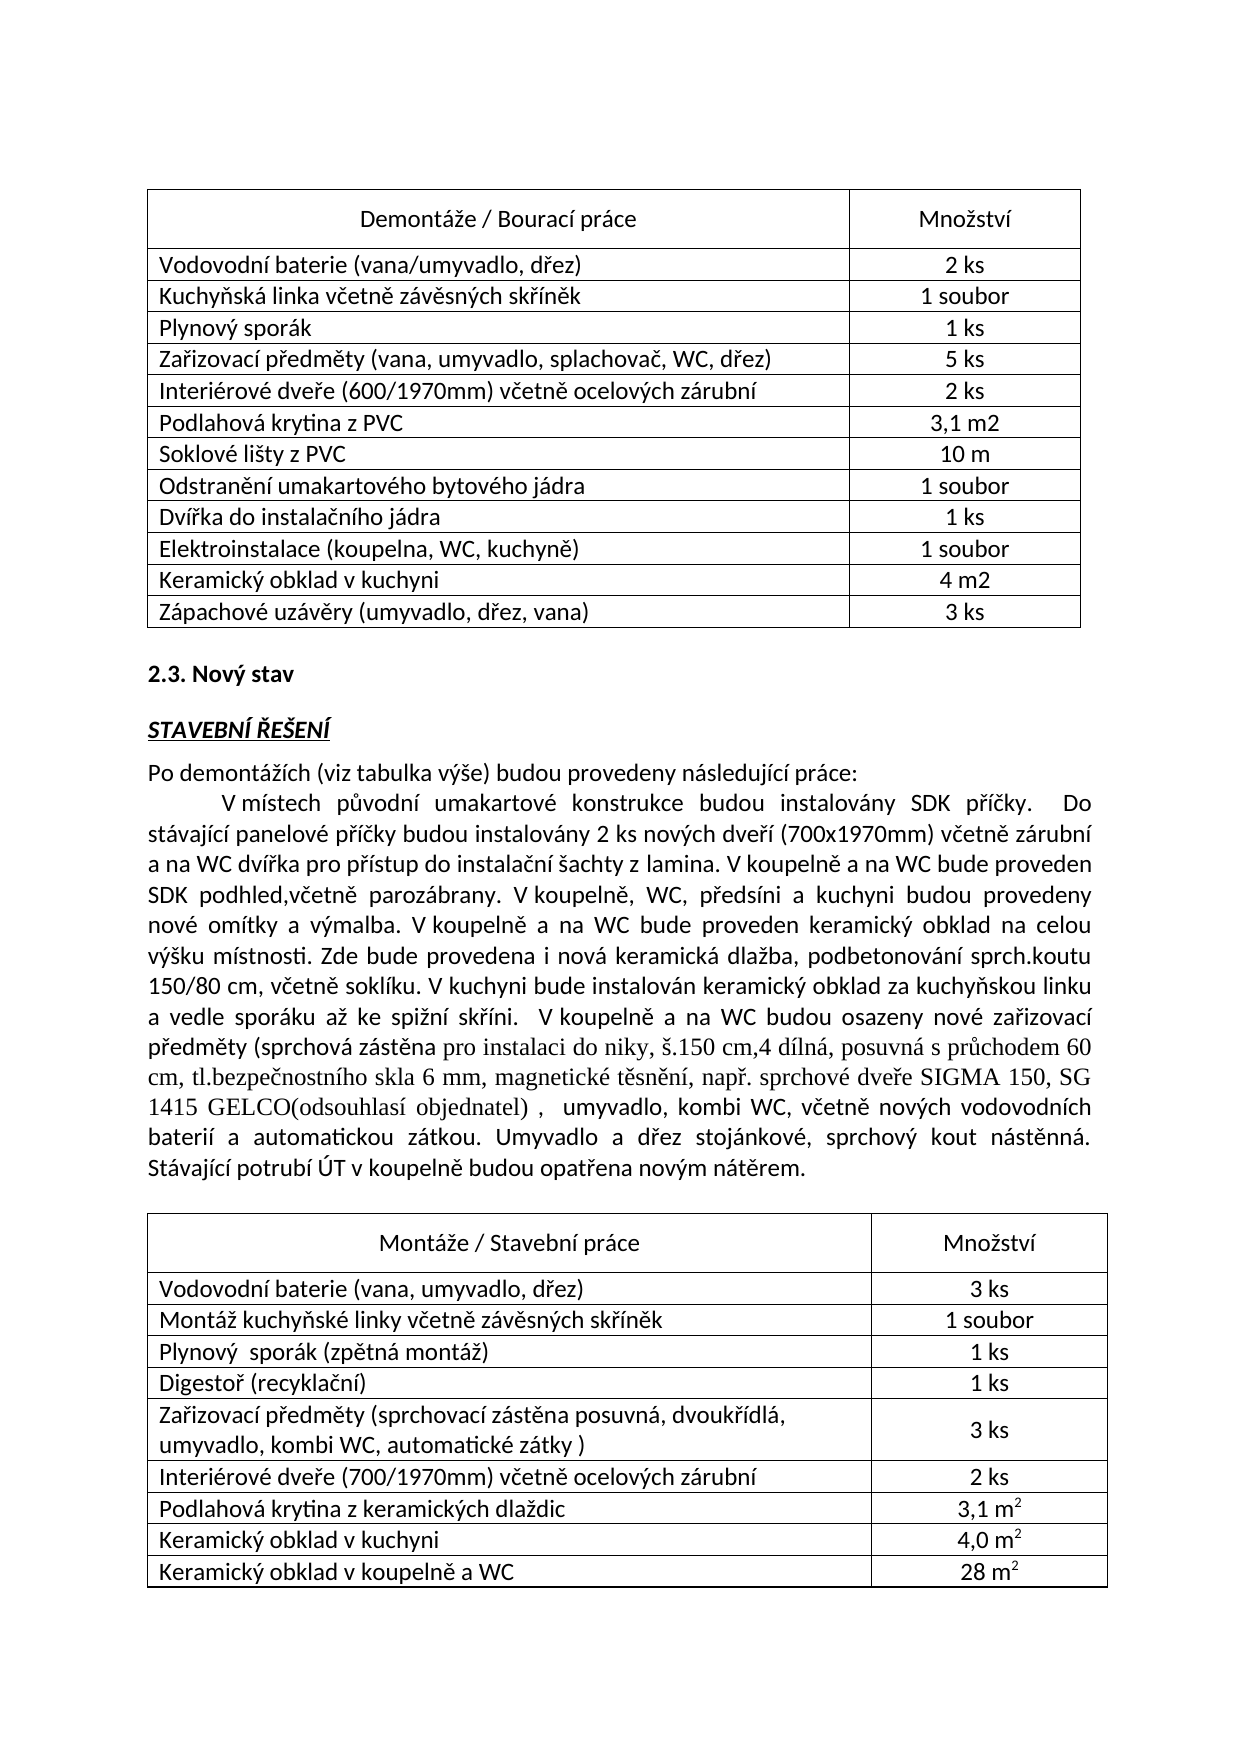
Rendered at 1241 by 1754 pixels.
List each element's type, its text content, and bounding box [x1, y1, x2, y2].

table_cell 2 ks [872, 1461, 1107, 1492]
table_cell 2 ks [850, 249, 1080, 279]
table_cell Keramický obklad v kuchyni [148, 1524, 871, 1555]
table_cell Odstranění umakartového bytového jádra [148, 470, 849, 500]
table_cell Podlahová krytina z keramických dlaždic [148, 1493, 871, 1523]
table_cell Keramický obklad v kuchyni [148, 565, 849, 595]
table_cell 3 ks [872, 1273, 1107, 1303]
table_header Množství [872, 1214, 1107, 1272]
table_cell 1 ks [872, 1336, 1107, 1367]
table_cell 1 soubor [850, 470, 1080, 500]
text Po demontážích (viz tabulka výše) budou provedeny následující práce: [148, 757, 1093, 787]
table_cell Vodovodní baterie (vana, umyvadlo, dřez) [148, 1273, 871, 1303]
table_cell 1 soubor [872, 1305, 1107, 1335]
table_cell Dvířka do instalačního jádra [148, 501, 849, 532]
table_cell 1 ks [850, 501, 1080, 532]
table_cell Vodovodní baterie (vana/umyvadlo, dřez) [148, 249, 849, 279]
text 2.3. Nový stav [148, 658, 1093, 689]
table_cell Podlahová krytina z PVC [148, 407, 849, 437]
table_cell Keramický obklad v koupelně a WC [148, 1556, 871, 1586]
table_cell Elektroinstalace (koupelna, WC, kuchyně) [148, 533, 849, 563]
table_cell Zápachové uzávěry (umyvadlo, dřez, vana) [148, 596, 849, 627]
table_header Demontáže / Bourací práce [148, 190, 849, 248]
table_cell 3,1 m2 [872, 1493, 1107, 1523]
table_cell 1 soubor [850, 281, 1080, 311]
table_cell 3,1 m2 [850, 407, 1080, 437]
table_cell Interiérové dveře (700/1970mm) včetně ocelových zárubní [148, 1461, 871, 1492]
table_cell 3 ks [872, 1399, 1107, 1460]
table_cell 1 soubor [850, 533, 1080, 563]
table_header Montáže / Stavební práce [148, 1214, 871, 1272]
table_cell Soklové lišty z PVC [148, 438, 849, 469]
table_cell Kuchyňská linka včetně závěsných skříněk [148, 281, 849, 311]
table_cell 3 ks [850, 596, 1080, 627]
table_cell Digestoř (recyklační) [148, 1368, 871, 1398]
table_cell Plynový sporák [148, 312, 849, 343]
table_cell 5 ks [850, 344, 1080, 374]
table_cell 28 m2 [872, 1556, 1107, 1586]
table_cell 4 m2 [850, 565, 1080, 595]
table_cell Montáž kuchyňské linky včetně závěsných skříněk [148, 1305, 871, 1335]
table_cell Plynový sporák (zpětná montáž) [148, 1336, 871, 1367]
table_cell Zařizovací předměty (vana, umyvadlo, splachovač, WC, dřez) [148, 344, 849, 374]
text V místech původní umakartové konstrukce budou instalovány SDK příčky. Do stávající panelové příčky budou instalovány 2 ks nových dveří (700x1970mm) včetně zárubní a na WC dvířka pro přístup do instalační šachty z lamina. V koupelně a na WC bude proveden SDK podhled,včetně parozábrany. V koupelně, WC, předsíni a kuchyni budou provedeny nové omítky a výmalba. V koupelně a na WC bude proveden keramický obklad na celou výšku místnosti. Zde bude provedena i nová keramická dlažba, podbetonování sprch.koutu 150/80 cm, včetně soklíku. V kuchyni bude instalován keramický obklad za kuchyňskou linku a vedle sporáku až ke spižní skříni. V koupelně a na WC budou osazeny nové zařizovací předměty (sprchová zástěna pro instalaci do niky, š.150 cm,4 dílná, posuvná s průchodem 60 cm, tl.bezpečnostního skla 6 mm, magnetické těsnění, např. sprchové dveře SIGMA 150, SG 1415 GELCO(odsouhlasí objednatel) , umyvadlo, kombi WC, včetně nových vodovodních baterií a automatickou zátkou. Umyvadlo a dřez stojánkové, sprchový kout nástěnná. Stávající potrubí ÚT v koupelně budou opatřena novým nátěrem. [148, 787, 1093, 1182]
table_cell Interiérové dveře (600/1970mm) včetně ocelových zárubní [148, 375, 849, 406]
table_cell 10 m [850, 438, 1080, 469]
text STAVEBNÍ ŘEŠENÍ [148, 714, 1093, 744]
table_cell 2 ks [850, 375, 1080, 406]
table_cell 1 ks [872, 1368, 1107, 1398]
table_cell 4,0 m2 [872, 1524, 1107, 1555]
table_cell 1 ks [850, 312, 1080, 343]
table_cell Zařizovací předměty (sprchovací zástěna posuvná, dvoukřídlá, umyvadlo, kombi WC, automatické zátky ) [148, 1399, 871, 1460]
table_header Množství [850, 190, 1080, 248]
